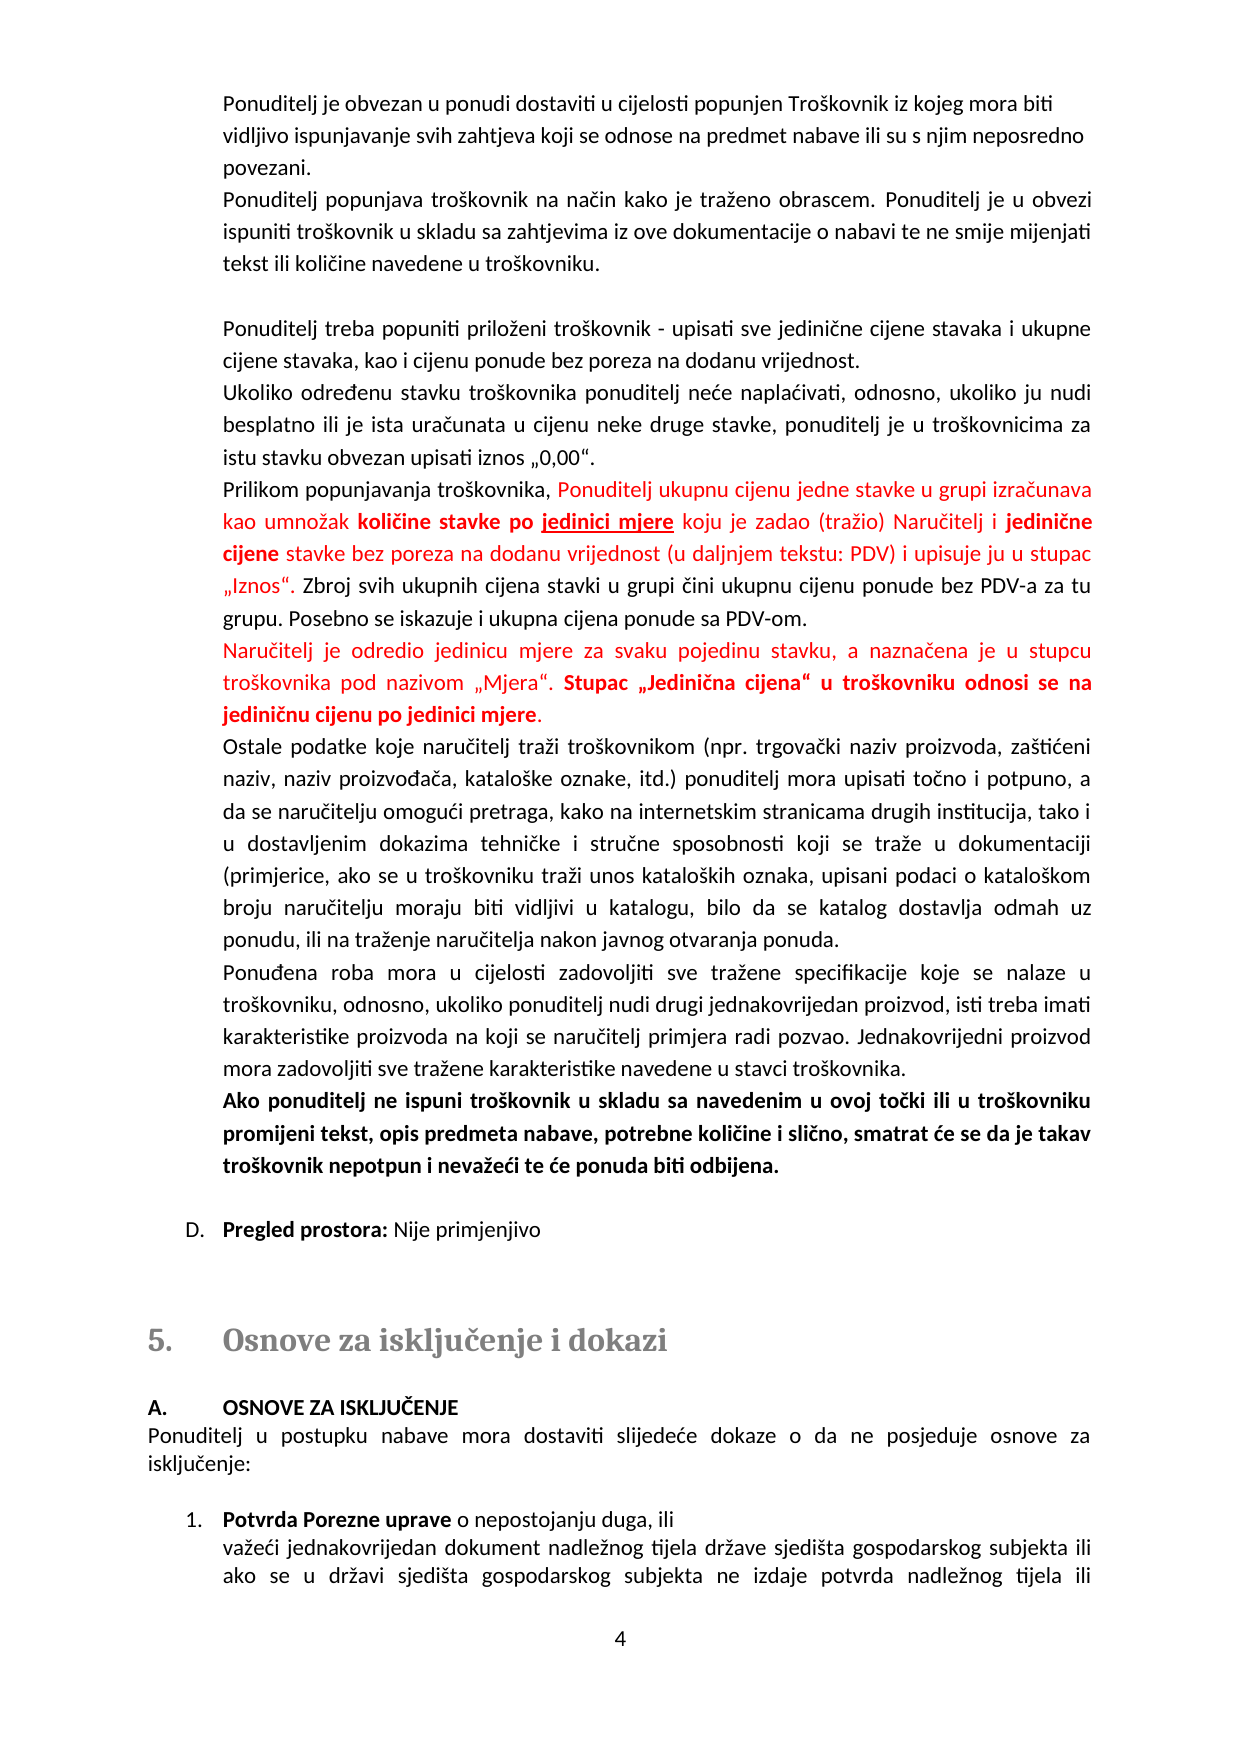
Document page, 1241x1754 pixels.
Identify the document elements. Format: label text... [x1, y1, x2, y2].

list Naručitelj je odredio jedinicu mjere za svaku pojedinu stavku, a naznačena je u stupcu troškovnika pod nazivom „Mjera“. Stupac „Jedinična cijena“ u troškovniku odnosi se na jediničnu cijenu po jedinici mjere. [223, 636, 1093, 728]
list Prilikom popunjavanja troškovnika, Ponuditelj ukupnu cijenu jedne stavke u grupi izračunava kao umnožak količine stavke po jedinici mjere koju je zadao (tražio) Naručitelj i jedinične cijene stavke bez poreza na dodanu vrijednost (u daljnjem tekstu: PDV) i upisuje ju u stupac „Iznos“. Zbroj svih ukupnih cijena stavki u grupi čini ukupnu cijenu ponude bez PDV-a za tu grupu. Posebno se iskazuje i ukupna cijena ponude sa PDV-om. [223, 475, 1093, 632]
list Ostale podatke koje naručitelj traži troškovnikom (npr. trgovački naziv proizvoda, zaštićeni naziv, naziv proizvođača, kataloške oznake, itd.) ponuditelj mora upisati točno i potpuno, a da se naručitelju omogući pretraga, kako na internetskim stranicama drugih institucija, tako i u dostavljenim dokazima tehničke i stručne sposobnosti koji se traže u dokumentaciji (primjerice, ako se u troškovniku traži unos kataloških oznaka, upisani podaci o kataloškom broju naručitelju moraju biti vidljivi u katalogu, bilo da se katalog dostavlja odmah uz ponudu, ili na traženje naručitelja nakon javnog otvaranja ponuda. [223, 732, 1093, 953]
list Ponuditelj je obvezan u ponudi dostaviti u cijelosti popunjen Troškovnik iz kojeg mora biti vidljivo ispunjavanje svih zahtjeva koji se odnose na predmet nabave ili su s njim neposredno povezani. [223, 89, 1093, 181]
list Ponuditelj popunjava troškovnik na način kako je traženo obrascem. Ponuditelj je u obvezi ispuniti troškovnik u skladu sa zahtjevima iz ove dokumentacije o nabavi te ne smije mijenjati tekst ili količine navedene u troškovniku. [223, 185, 1093, 278]
list Ako ponuditelj ne ispuni troškovnik u skladu sa navedenim u ovoj točki ili u troškovniku promijeni tekst, opis predmeta nabave, potrebne količine i slično, smatrat će se da je takav troškovnik nepotpun i nevažeći te će ponuda biti odbijena. [223, 1086, 1093, 1179]
list Pregled prostora: Nije primjenjivo [185, 1215, 1093, 1243]
list Ponuđena roba mora u cijelosti zadovoljiti sve tražene specifikacije koje se nalaze u troškovniku, odnosno, ukoliko ponuditelj nudi drugi jednakovrijedan proizvod, isti treba imati karakteristike proizvoda na koji se naručitelj primjera radi pozvao. Jednakovrijedni proizvod mora zadovoljiti sve tražene karakteristike navedene u stavci troškovnika. [223, 958, 1093, 1082]
list OSNOVE ZA ISKLJUČENJE [148, 1393, 1093, 1421]
text Osnove za isključenje i dokazi [148, 1321, 1093, 1359]
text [223, 1533, 1093, 1589]
list Ponuditelj treba popuniti priloženi troškovnik - upisati sve jedinične cijene stavaka i ukupne cijene stavaka, kao i cijenu ponude bez poreza na dodanu vrijednost. [223, 314, 1093, 374]
list Potvrda Porezne uprave o nepostojanju duga, ili [185, 1505, 1093, 1533]
text Ponuditelj u postupku nabave mora dostaviti slijedeće dokaze o da ne posjeduje osnove za isključenje: [148, 1421, 1093, 1477]
list Ukoliko određenu stavku troškovnika ponuditelj neće naplaćivati, odnosno, ukoliko ju nudi besplatno ili je ista uračunata u cijenu neke druge stavke, ponuditelj je u troškovnicima za istu stavku obvezan upisati iznos „0,00“. [223, 378, 1093, 471]
